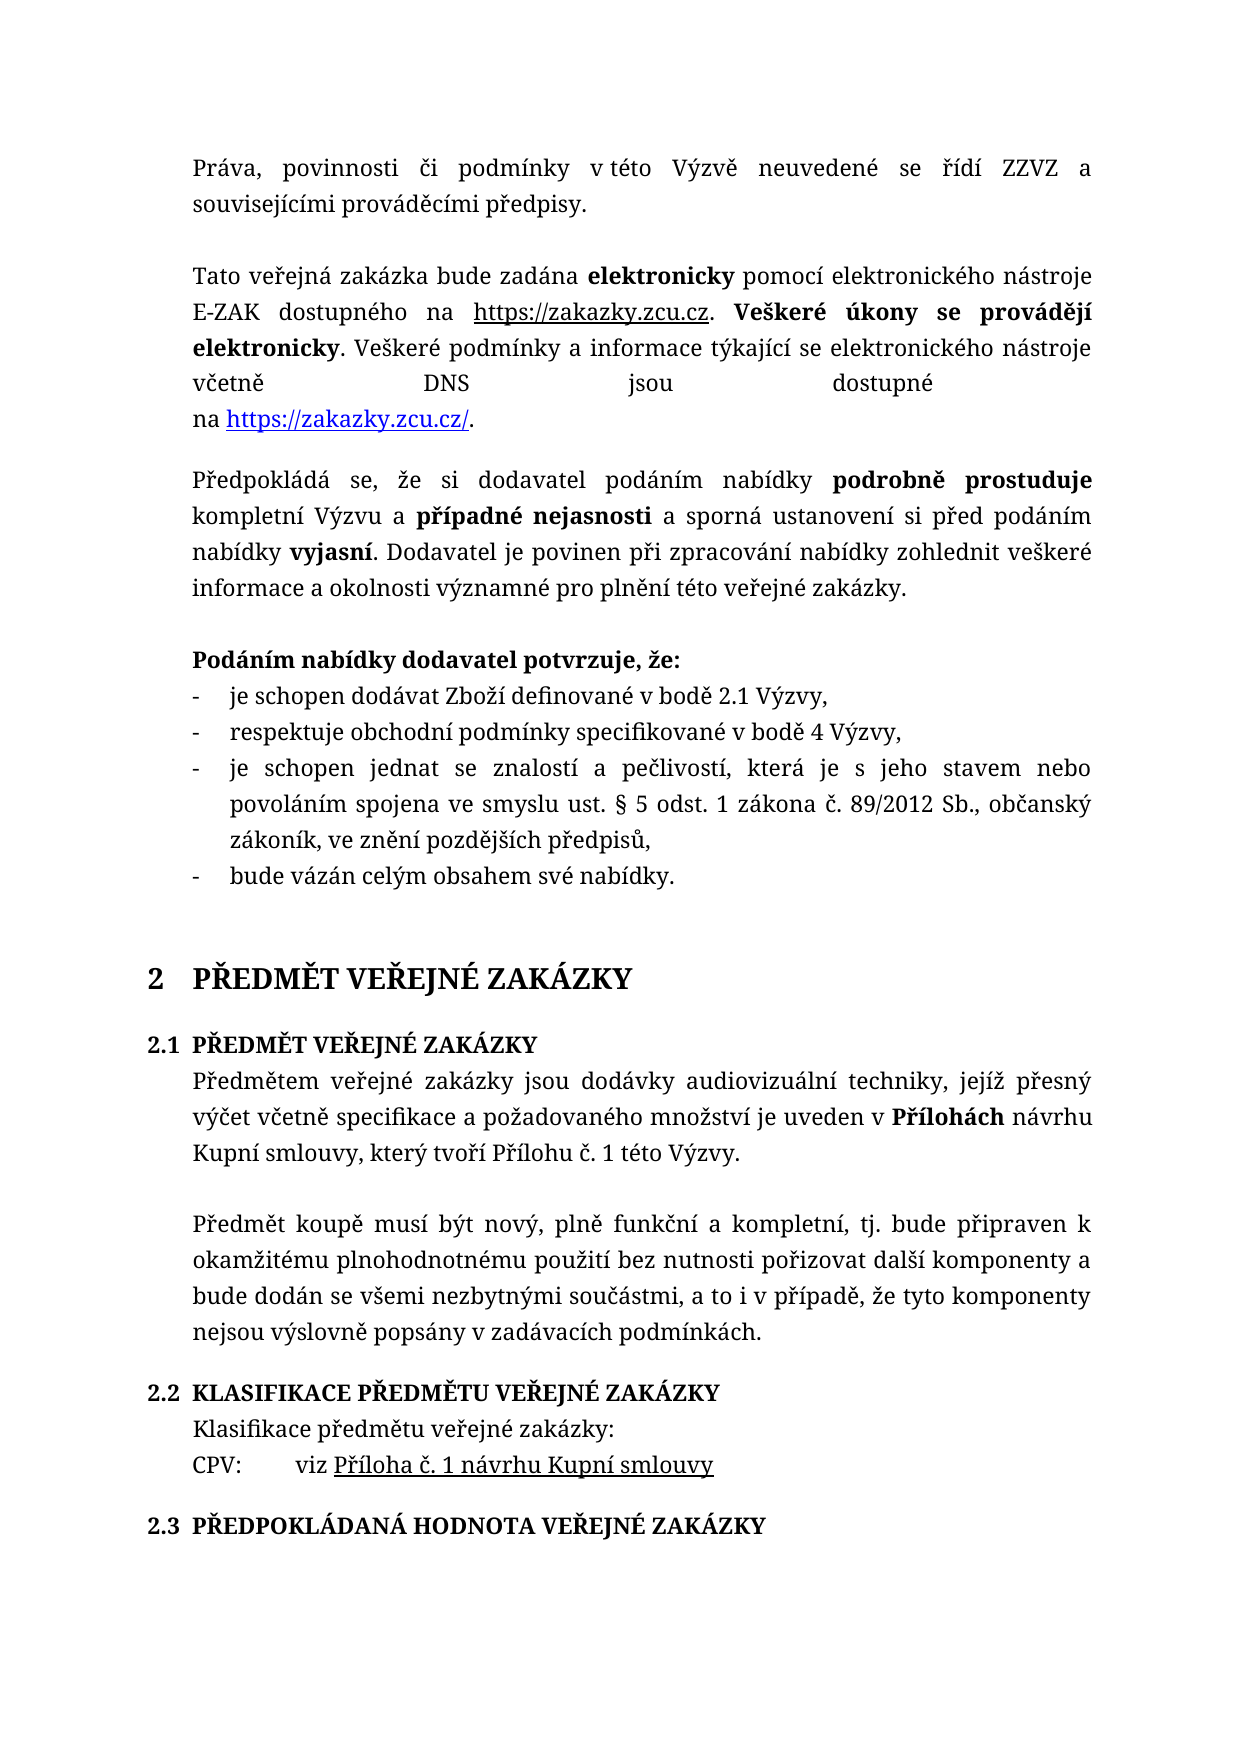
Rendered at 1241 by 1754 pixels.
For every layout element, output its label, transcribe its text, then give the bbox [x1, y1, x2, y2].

text Práva, povinnosti či podmínky v této Výzvě neuvedené se řídí ZZVZ a souvisejícími prováděcími předpisy. [192, 152, 1093, 219]
text Předpokládá se, že si dodavatel podáním nabídky podrobně prostuduje kompletní Výzvu a případné nejasnosti a sporná ustanovení si před podáním nabídky vyjasní. Dodavatel je povinen při zpracování nabídky zohlednit veškeré informace a okolnosti významné pro plnění této veřejné zakázky. [192, 464, 1093, 603]
list respektuje obchodní podmínky specifikované v bodě 4 Výzvy, [192, 716, 1093, 747]
subtitle PŘEDMĚT VEŘEJNÉ ZAKÁZKY [148, 958, 1093, 998]
text Podáním nabídky dodavatel potvrzuje, že: [192, 644, 1093, 675]
subtitle PŘEDMĚT VEŘEJNÉ ZAKÁZKY [147, 1029, 1093, 1060]
list bude vázán celým obsahem své nabídky. [192, 859, 1093, 891]
text Předmětem veřejné zakázky jsou dodávky audiovizuální techniky, jejíž přesný výčet včetně specifikace a požadovaného množství je uveden v Přílohách návrhu Kupní smlouvy, který tvoří Přílohu č. 1 této Výzvy. [192, 1064, 1093, 1168]
text Předmět koupě musí být nový, plně funkční a kompletní, tj. bude připraven k okamžitému plnohodnotnému použití bez nutnosti pořizovat další komponenty a bude dodán se všemi nezbytnými součástmi, a to i v případě, že tyto komponenty nejsou výslovně popsány v zadávacích podmínkách. [192, 1208, 1093, 1347]
text Klasifikace předmětu veřejné zakázky: [193, 1413, 1093, 1444]
subtitle KLASIFIKACE PŘEDMĚTU VEŘEJNÉ ZAKÁZKY [147, 1377, 1093, 1408]
list je schopen jednat se znalostí a pečlivostí, která je s jeho stavem nebo povoláním spojena ve smyslu ust. § 5 odst. 1 zákona č. 89/2012 Sb., občanský zákoník, ve znění pozdějších předpisů, [192, 752, 1093, 855]
subtitle PŘEDPOKLÁDANÁ HODNOTA VEŘEJNÉ ZAKÁZKY [147, 1510, 1093, 1541]
text Tato veřejná zakázka bude zadána elektronicky pomocí elektronického nástroje E-ZAK dostupného na https://zakazky.zcu.cz. Veškeré úkony se provádějí elektronicky. Veškeré podmínky a informace týkající se elektronického nástroje včetně DNS jsou dostupné na https://zakazky.zcu.cz/. [192, 259, 1093, 434]
list je schopen dodávat Zboží definované v bodě 2.1 Výzvy, [192, 680, 1093, 711]
text CPV: viz Příloha č. 1 návrhu Kupní smlouvy [148, 1449, 1093, 1480]
